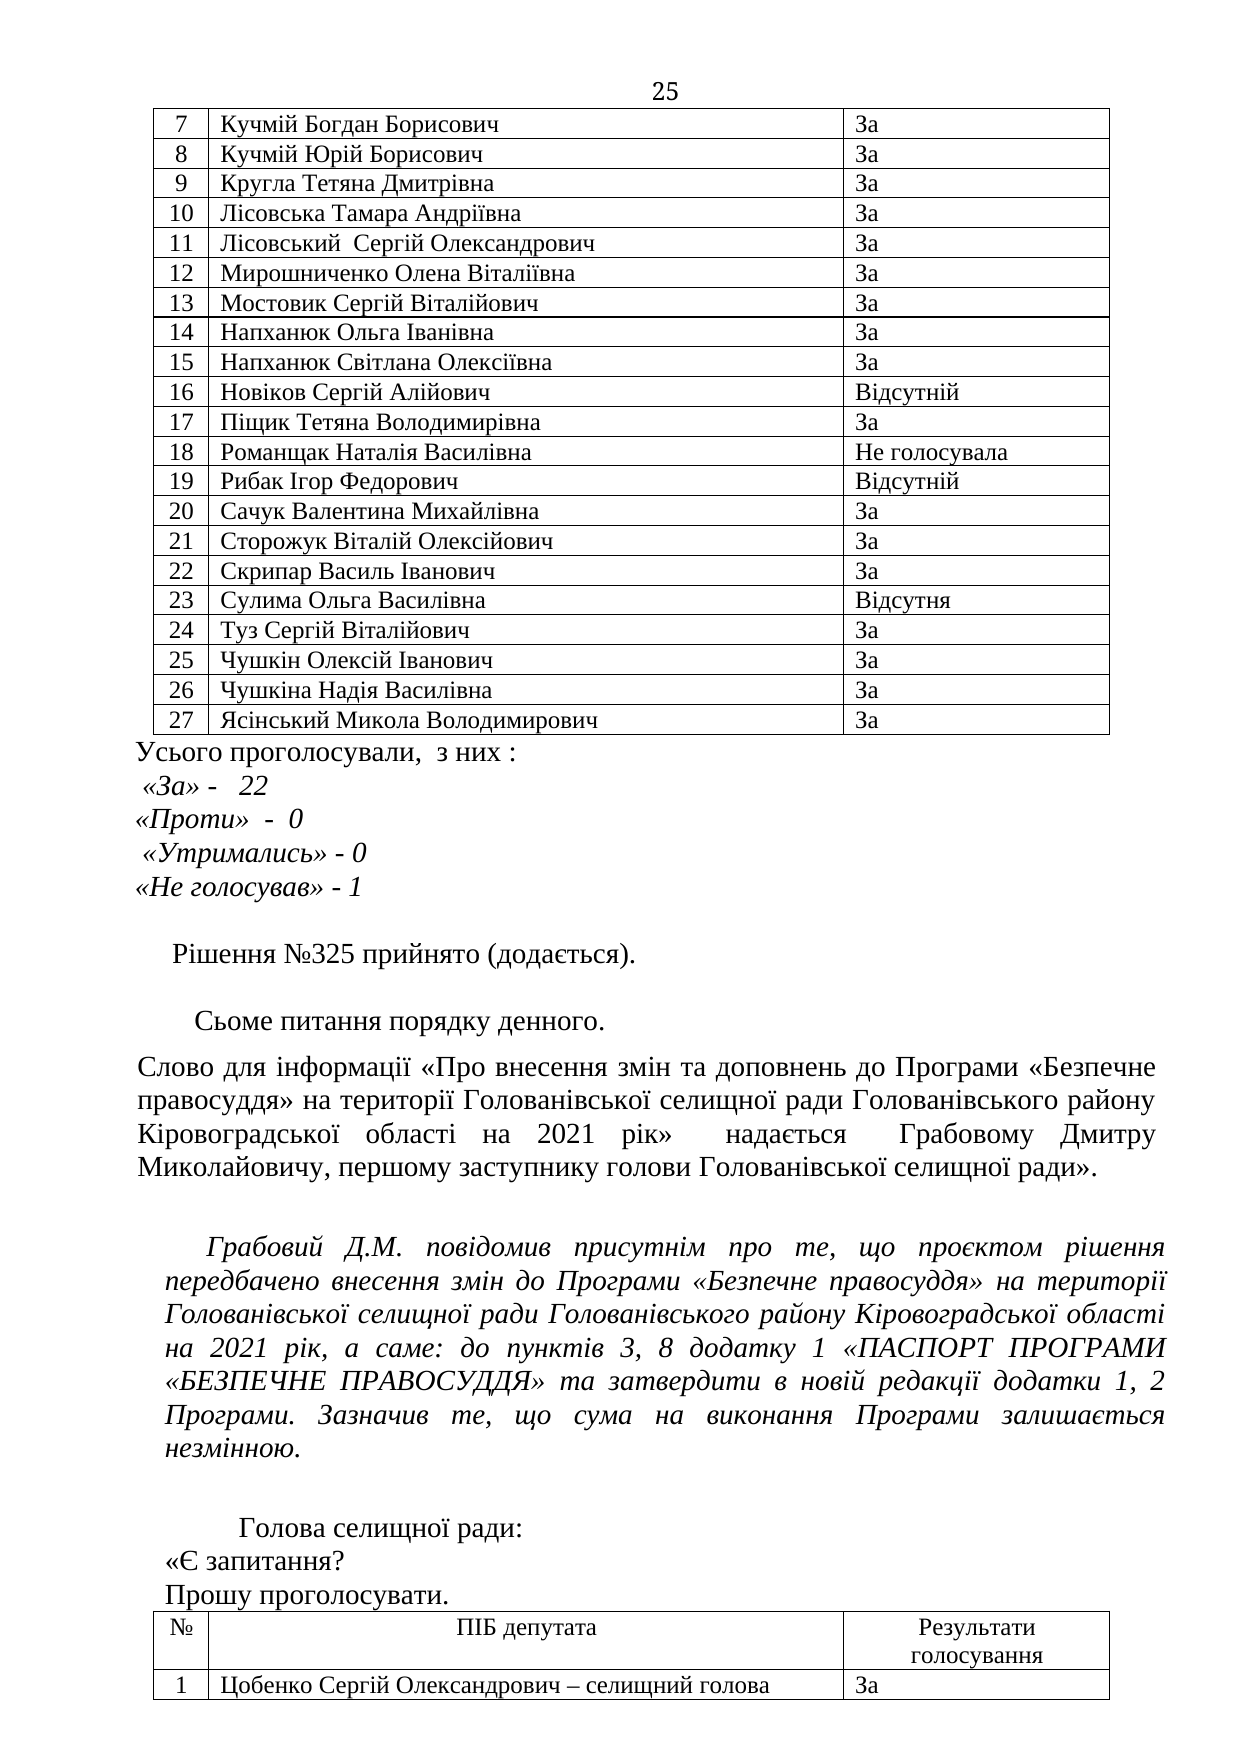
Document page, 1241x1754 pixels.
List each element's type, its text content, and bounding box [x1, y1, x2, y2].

table_cell 10 [154, 198, 208, 227]
table_cell Скрипар Василь Іванович [209, 556, 843, 584]
text Слово для інформації «Про внесення змін та доповнень до Програми «Безпечне правосуддя» на території Голованівської селищної ради Голованівського району Кіровоградської області на 2021 рік» надається Грабовому Дмитру Миколайовичу, першому заступнику голови Голованівської селищної ради». [137, 1049, 1156, 1183]
table_cell Сачук Валентина Михайлівна [209, 496, 843, 525]
table_cell 27 [154, 705, 208, 733]
table_cell За [844, 288, 1109, 316]
table_cell Романщак Наталія Василівна [209, 437, 843, 465]
table_cell 7 [154, 109, 208, 138]
text Грабовий Д.М. повідомив присутнім про те, що проєктом рішення передбачено внесення змін до Програми «Безпечне правосуддя» на території Голованівської селищної ради Голованівського району Кіровоградської області на 2021 рік, а саме: до пунктів 3, 8 додатку 1 «ПАСПОРТ ПРОГРАМИ «БЕЗПЕЧНЕ ПРАВОСУДДЯ» та затвердити в новій редакції додатки 1, 2 Програми. Зазначив те, що сума на виконання Програми залишається незмінною. [164, 1229, 1166, 1464]
table_cell Напханюк Ольга Іванівна [209, 318, 843, 346]
list «Проти» - 0 [134, 802, 1166, 835]
table_cell За [844, 109, 1109, 138]
table_cell За [844, 526, 1109, 555]
table_cell Сторожук Віталій Олексійович [209, 526, 843, 555]
table_cell Відсутня [844, 586, 1109, 614]
list «Утримались» - 0 [134, 835, 1166, 869]
table_header № [154, 1612, 208, 1669]
list «За» - 22 [134, 768, 1166, 802]
table_cell За [844, 258, 1109, 287]
table_cell За [844, 1670, 1109, 1699]
table_cell Чушкін Олексій Іванович [209, 645, 843, 674]
table_cell 25 [154, 645, 208, 674]
table_cell 15 [154, 347, 208, 376]
table_cell 18 [154, 437, 208, 465]
title Прошу проголосувати. [164, 1577, 1166, 1611]
table_cell 1 [154, 1670, 208, 1699]
table_cell Відсутній [844, 466, 1109, 495]
table_cell За [844, 645, 1109, 674]
table_cell За [844, 675, 1109, 704]
table_cell Не голосувала [844, 437, 1109, 465]
table_cell Піщик Тетяна Володимирівна [209, 407, 843, 436]
table_cell 19 [154, 466, 208, 495]
table_cell 26 [154, 675, 208, 704]
table_cell Мирошниченко Олена Віталіївна [209, 258, 843, 287]
table_cell Лісовський Сергій Олександрович [209, 228, 843, 257]
title «Є запитання? [164, 1543, 1166, 1577]
title Голова селищної ради: [164, 1510, 1166, 1543]
table_cell Ясінський Микола Володимирович [209, 705, 843, 733]
table_cell За [844, 228, 1109, 257]
table_cell За [844, 318, 1109, 346]
table_cell За [844, 705, 1109, 733]
table_header Результати голосування [844, 1612, 1109, 1669]
table_cell Туз Сергій Віталійович [209, 615, 843, 644]
table_cell Цобенко Сергій Олександрович – селищний голова [209, 1670, 843, 1699]
table_cell 17 [154, 407, 208, 436]
table_cell 24 [154, 615, 208, 644]
table_cell 16 [154, 377, 208, 406]
table_cell Чушкіна Надія Василівна [209, 675, 843, 704]
table_cell Новіков Сергій Алійович [209, 377, 843, 406]
table_cell 14 [154, 318, 208, 346]
table_cell 8 [154, 139, 208, 167]
table_cell 23 [154, 586, 208, 614]
table_cell Кругла Тетяна Дмитрівна [209, 169, 843, 197]
table_cell Відсутній [844, 377, 1109, 406]
list Усього проголосували, з них : [134, 734, 1166, 768]
table_cell За [844, 139, 1109, 167]
table_cell Сулима Ольга Василівна [209, 586, 843, 614]
table_cell За [844, 615, 1109, 644]
table_cell 21 [154, 526, 208, 555]
table_cell Рибак Ігор Федорович [209, 466, 843, 495]
table_cell Лісовська Тамара Андріївна [209, 198, 843, 227]
table_cell За [844, 496, 1109, 525]
table_cell Кучмій Богдан Борисович [209, 109, 843, 138]
table_cell 13 [154, 288, 208, 316]
table_cell 20 [154, 496, 208, 525]
table_cell Мостовик Сергій Віталійович [209, 288, 843, 316]
table_cell За [844, 198, 1109, 227]
table_cell За [844, 556, 1109, 584]
table_cell За [844, 347, 1109, 376]
table_cell Кучмій Юрій Борисович [209, 139, 843, 167]
table_cell 12 [154, 258, 208, 287]
table_cell 9 [154, 169, 208, 197]
table_cell 11 [154, 228, 208, 257]
table_cell За [844, 407, 1109, 436]
text Рішення №325 прийнято (додається). [164, 936, 1166, 969]
list «Не голосував» - 1 [134, 869, 1166, 902]
table_cell 22 [154, 556, 208, 584]
table_cell За [844, 169, 1109, 197]
table_cell Напханюк Світлана Олексіївна [209, 347, 843, 376]
text Сьоме питання порядку денного. [194, 1003, 1166, 1036]
table_header ПІБ депутата [209, 1612, 843, 1669]
